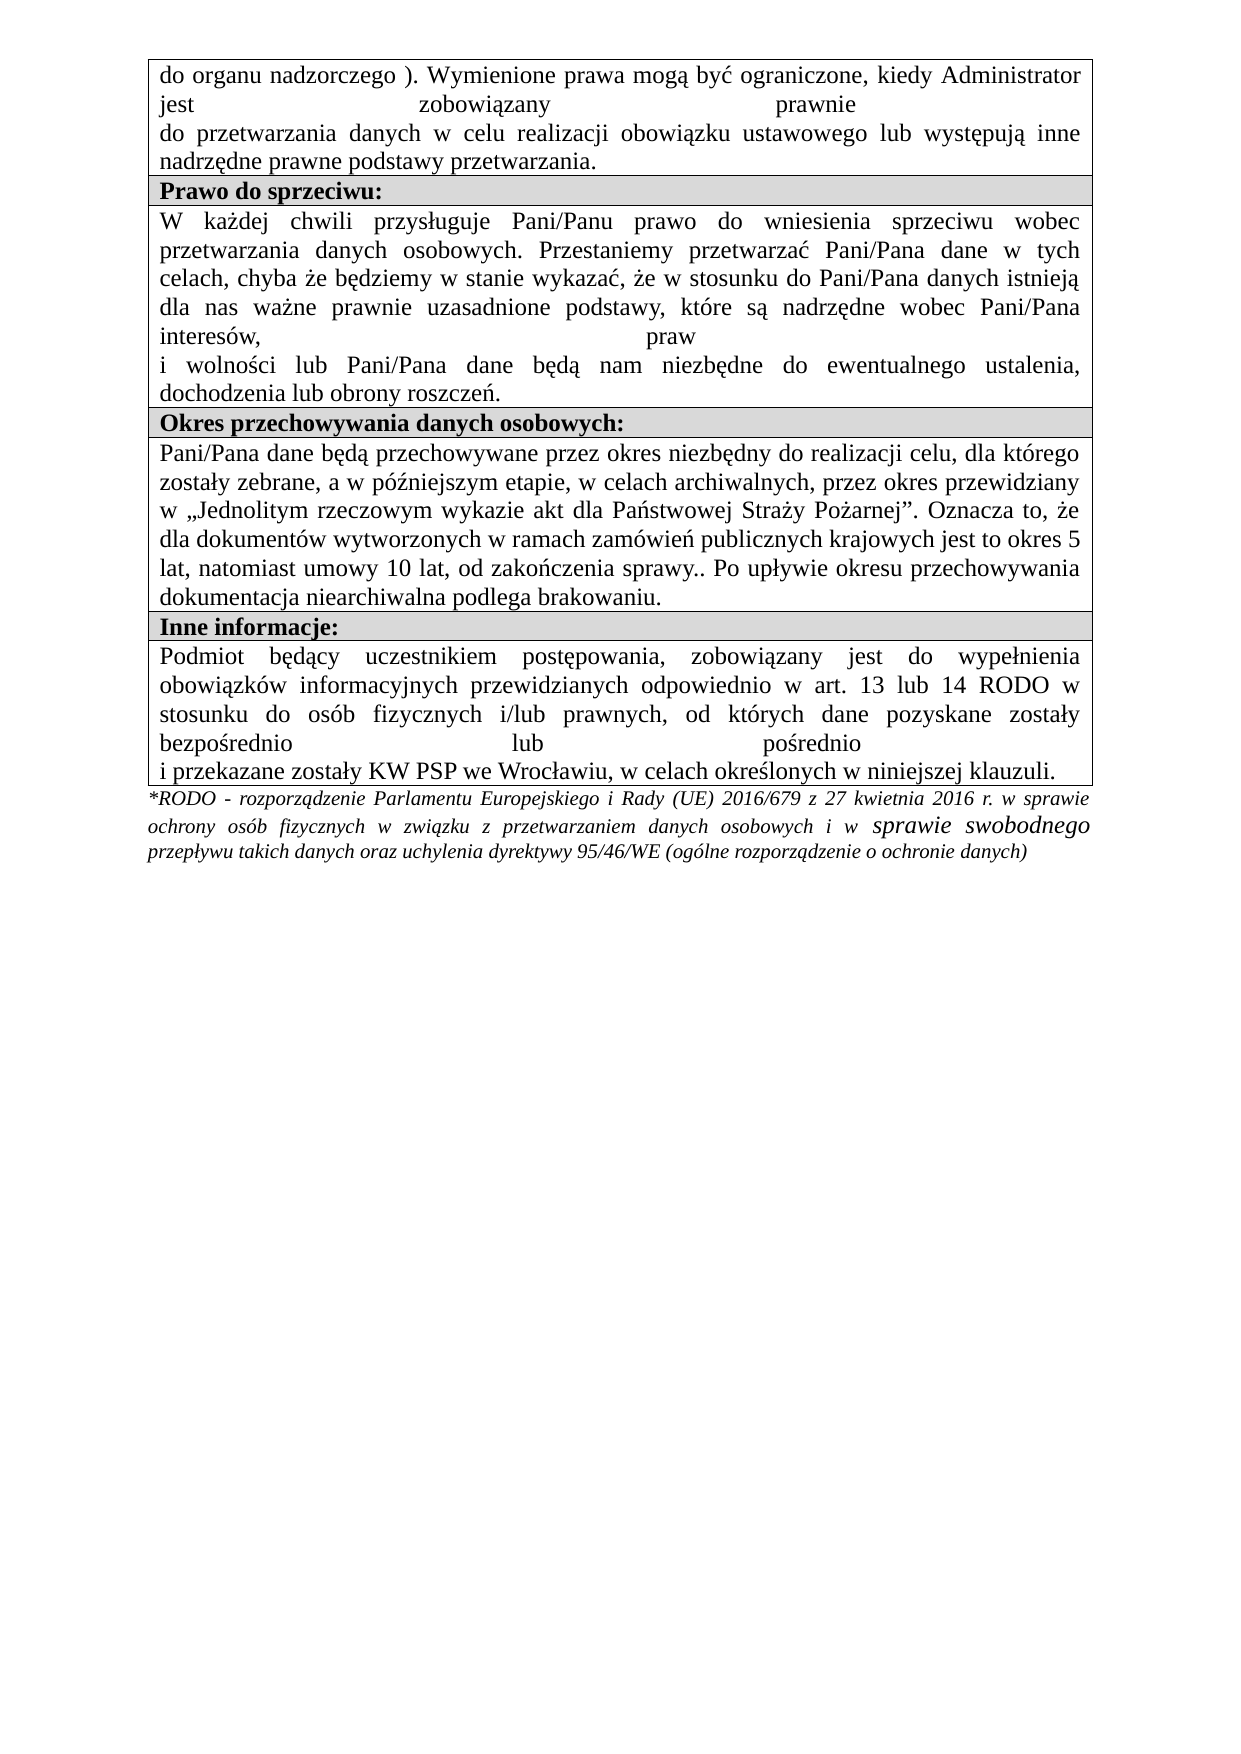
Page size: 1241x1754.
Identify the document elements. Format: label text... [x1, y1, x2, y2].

table_cell Podmiot będący uczestnikiem postępowania, zobowiązany jest do wypełnienia obowiązków informacyjnych przewidzianych odpowiednio w art. 13 lub 14 RODO w stosunku do osób fizycznych i/lub prawnych, od których dane pozyskane zostały bezpośrednio lub pośrednio i przekazane zostały KW PSP we Wrocławiu, w celach określonych w niniejszej klauzuli. [149, 641, 1092, 785]
table_cell Inne informacje: [149, 612, 1092, 640]
table_cell Okres przechowywania danych osobowych: [149, 408, 1092, 437]
text *RODO - rozporządzenie Parlamentu Europejskiego i Rady (UE) 2016/679 z 27 kwietnia 2016 r. w sprawie ochrony osób fizycznych w związku z przetwarzaniem danych osobowych i w sprawie swobodnego przepływu takich danych oraz uchylenia dyrektywy 95/46/WE (ogólne rozporządzenie o ochronie danych) [148, 786, 1093, 863]
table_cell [149, 60, 1092, 175]
table_cell Pani/Pana dane będą przechowywane przez okres niezbędny do realizacji celu, dla którego zostały zebrane, a w późniejszym etapie, w celach archiwalnych, przez okres przewidziany w „Jednolitym rzeczowym wykazie akt dla Państwowej Straży Pożarnej”. Oznacza to, że dla dokumentów wytworzonych w ramach zamówień publicznych krajowych jest to okres 5 lat, natomiast umowy 10 lat, od zakończenia sprawy.. Po upływie okresu przechowywania dokumentacja niearchiwalna podlega brakowaniu. [149, 438, 1092, 611]
table_cell Prawo do sprzeciwu: [149, 176, 1092, 205]
table_cell W każdej chwili przysługuje Pani/Panu prawo do wniesienia sprzeciwu wobec przetwarzania danych osobowych. Przestaniemy przetwarzać Pani/Pana dane w tych celach, chyba że będziemy w stanie wykazać, że w stosunku do Pani/Pana danych istnieją dla nas ważne prawnie uzasadnione podstawy, które są nadrzędne wobec Pani/Pana interesów, praw i wolności lub Pani/Pana dane będą nam niezbędne do ewentualnego ustalenia, dochodzenia lub obrony roszczeń. [149, 206, 1092, 407]
